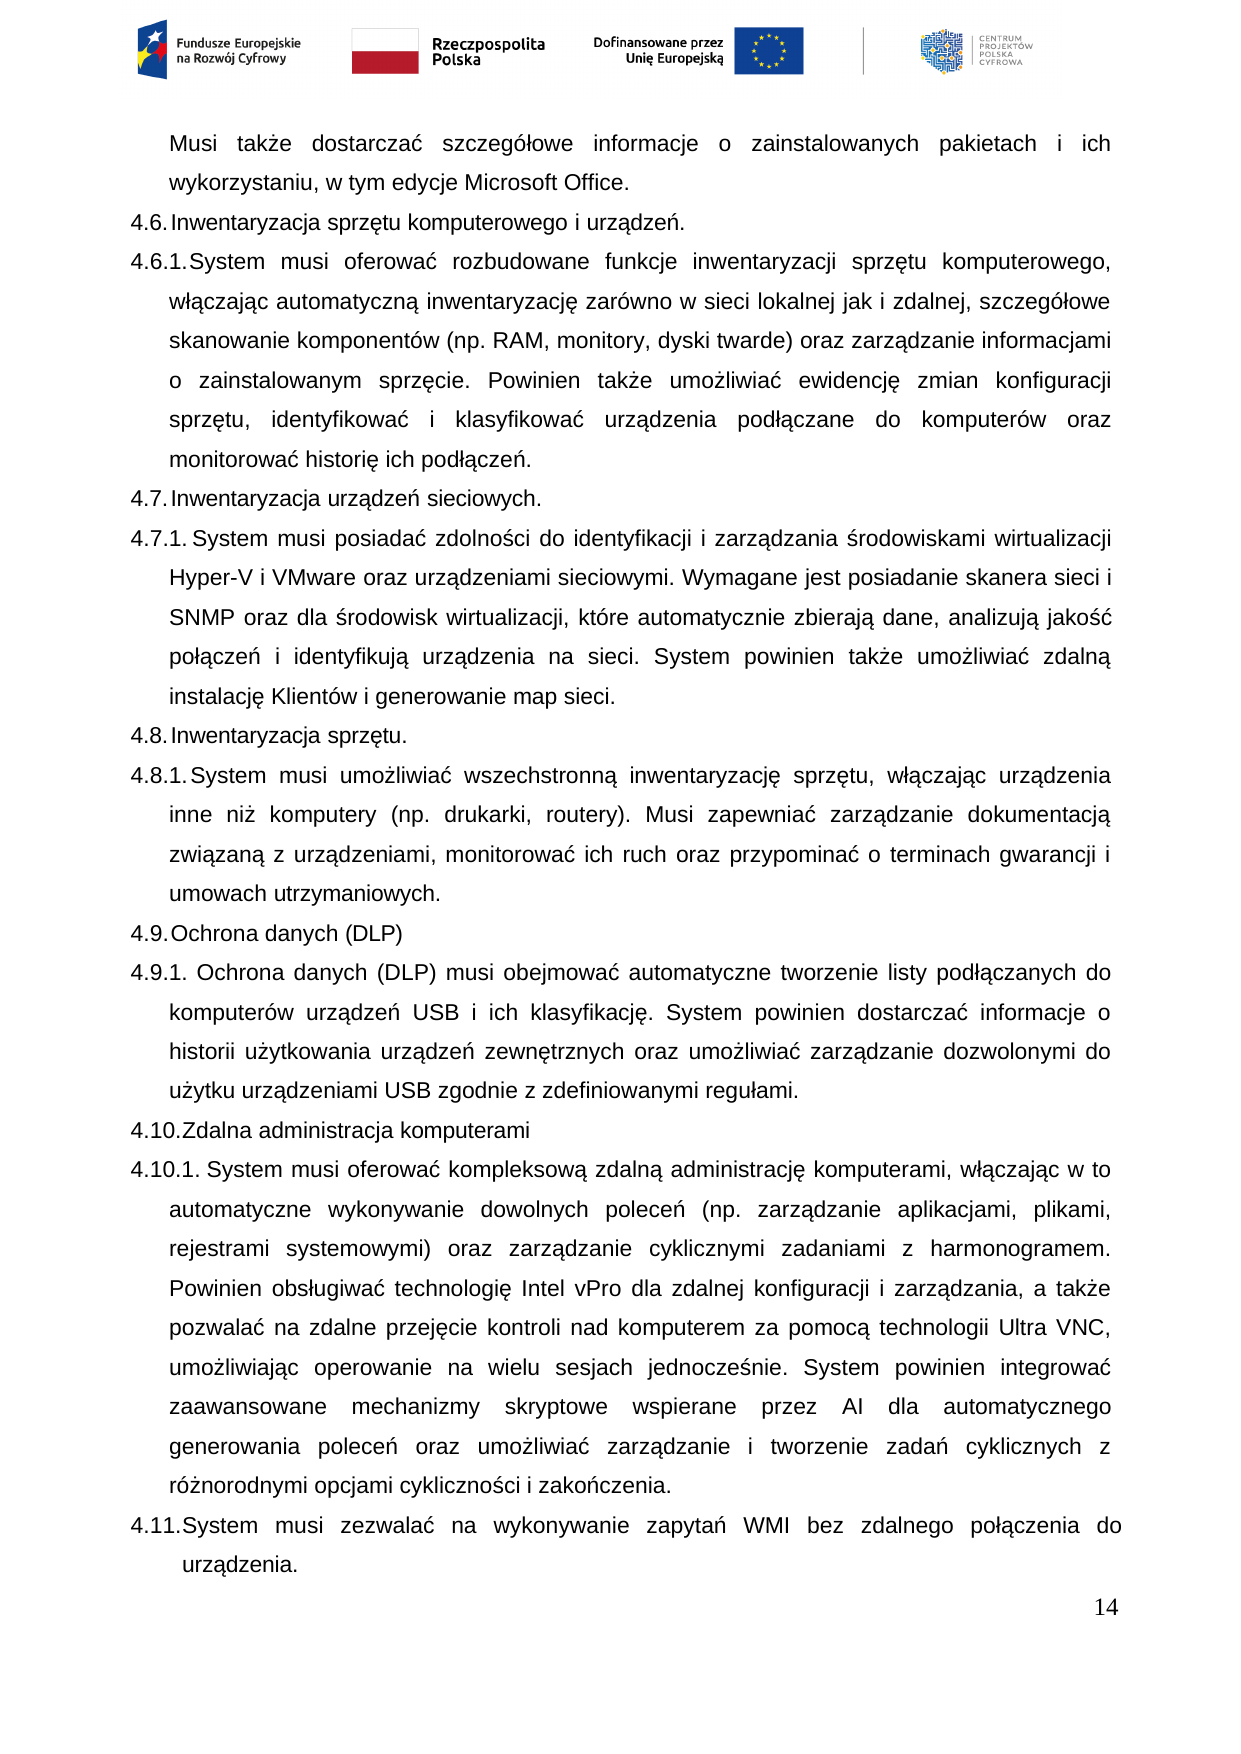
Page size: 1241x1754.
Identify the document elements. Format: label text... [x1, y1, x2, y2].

list System musi zezwalać na wykonywanie zapytań WMI bez zdalnego połączenia do urządzenia. [130, 1512, 1122, 1577]
list Inwentaryzacja sprzętu komputerowego i urządzeń. [130, 209, 1122, 235]
list System musi umożliwiać wszechstronną inwentaryzację sprzętu, włączając urządzenia inne niż komputery (np. drukarki, routery). Musi zapewniać zarządzanie dokumentacją związaną z urządzeniami, monitorować ich ruch oraz przypominać o terminach gwarancji i umowach utrzymaniowych. [130, 762, 1112, 906]
list Ochrona danych (DLP) musi obejmować automatyczne tworzenie listy podłączanych do komputerów urządzeń USB i ich klasyfikację. System powinien dostarczać informacje o historii użytkowania urządzeń zewnętrznych oraz umożliwiać zarządzanie dozwolonymi do użytku urządzeniami USB zgodnie z zdefiniowanymi regułami. [130, 959, 1112, 1104]
list System musi posiadać zdolności do identyfikacji i zarządzania środowiskami wirtualizacji Hyper-V i VMware oraz urządzeniami sieciowymi. Wymagane jest posiadanie skanera sieci i SNMP oraz dla środowisk wirtualizacji, które automatycznie zbierają dane, analizują jakość połączeń i identyfikują urządzenia na sieci. System powinien także umożliwiać zdalną instalację Klientów i generowanie map sieci. [130, 525, 1112, 709]
list Inwentaryzacja urządzeń sieciowych. [130, 485, 1122, 512]
list System musi oferować rozbudowane funkcje inwentaryzacji sprzętu komputerowego, włączając automatyczną inwentaryzację zarówno w sieci lokalnej jak i zdalnej, szczegółowe skanowanie komponentów (np. RAM, monitory, dyski twarde) oraz zarządzanie informacjami o zainstalowanym sprzęcie. Powinien także umożliwiać ewidencję zmian konfiguracji sprzętu, identyfikować i klasyfikować urządzenia podłączane do komputerów oraz monitorować historię ich podłączeń. [130, 248, 1112, 472]
list Ochrona danych (DLP) [130, 919, 1122, 946]
list System musi oferować kompleksową zdalną administrację komputerami, włączając w to automatyczne wykonywanie dowolnych poleceń (np. zarządzanie aplikacjami, plikami, rejestrami systemowymi) oraz zarządzanie cyklicznymi zadaniami z harmonogramem. Powinien obsługiwać technologię Intel vPro dla zdalnej konfiguracji i zarządzania, a także pozwalać na zdalne przejęcie kontroli nad komputerem za pomocą technologii Ultra VNC, umożliwiając operowanie na wielu sesjach jednocześnie. System powinien integrować zaawansowane mechanizmy skryptowe wspierane przez AI dla automatycznego generowania poleceń oraz umożliwiać zarządzanie i tworzenie zadań cyklicznych z różnorodnymi opcjami cykliczności i zakończenia. [130, 1156, 1112, 1498]
picture [118, 0, 1062, 99]
list Inwentaryzacja sprzętu. [130, 722, 1122, 748]
list Zdalna administracja komputerami [130, 1117, 1122, 1143]
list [130, 130, 1112, 196]
